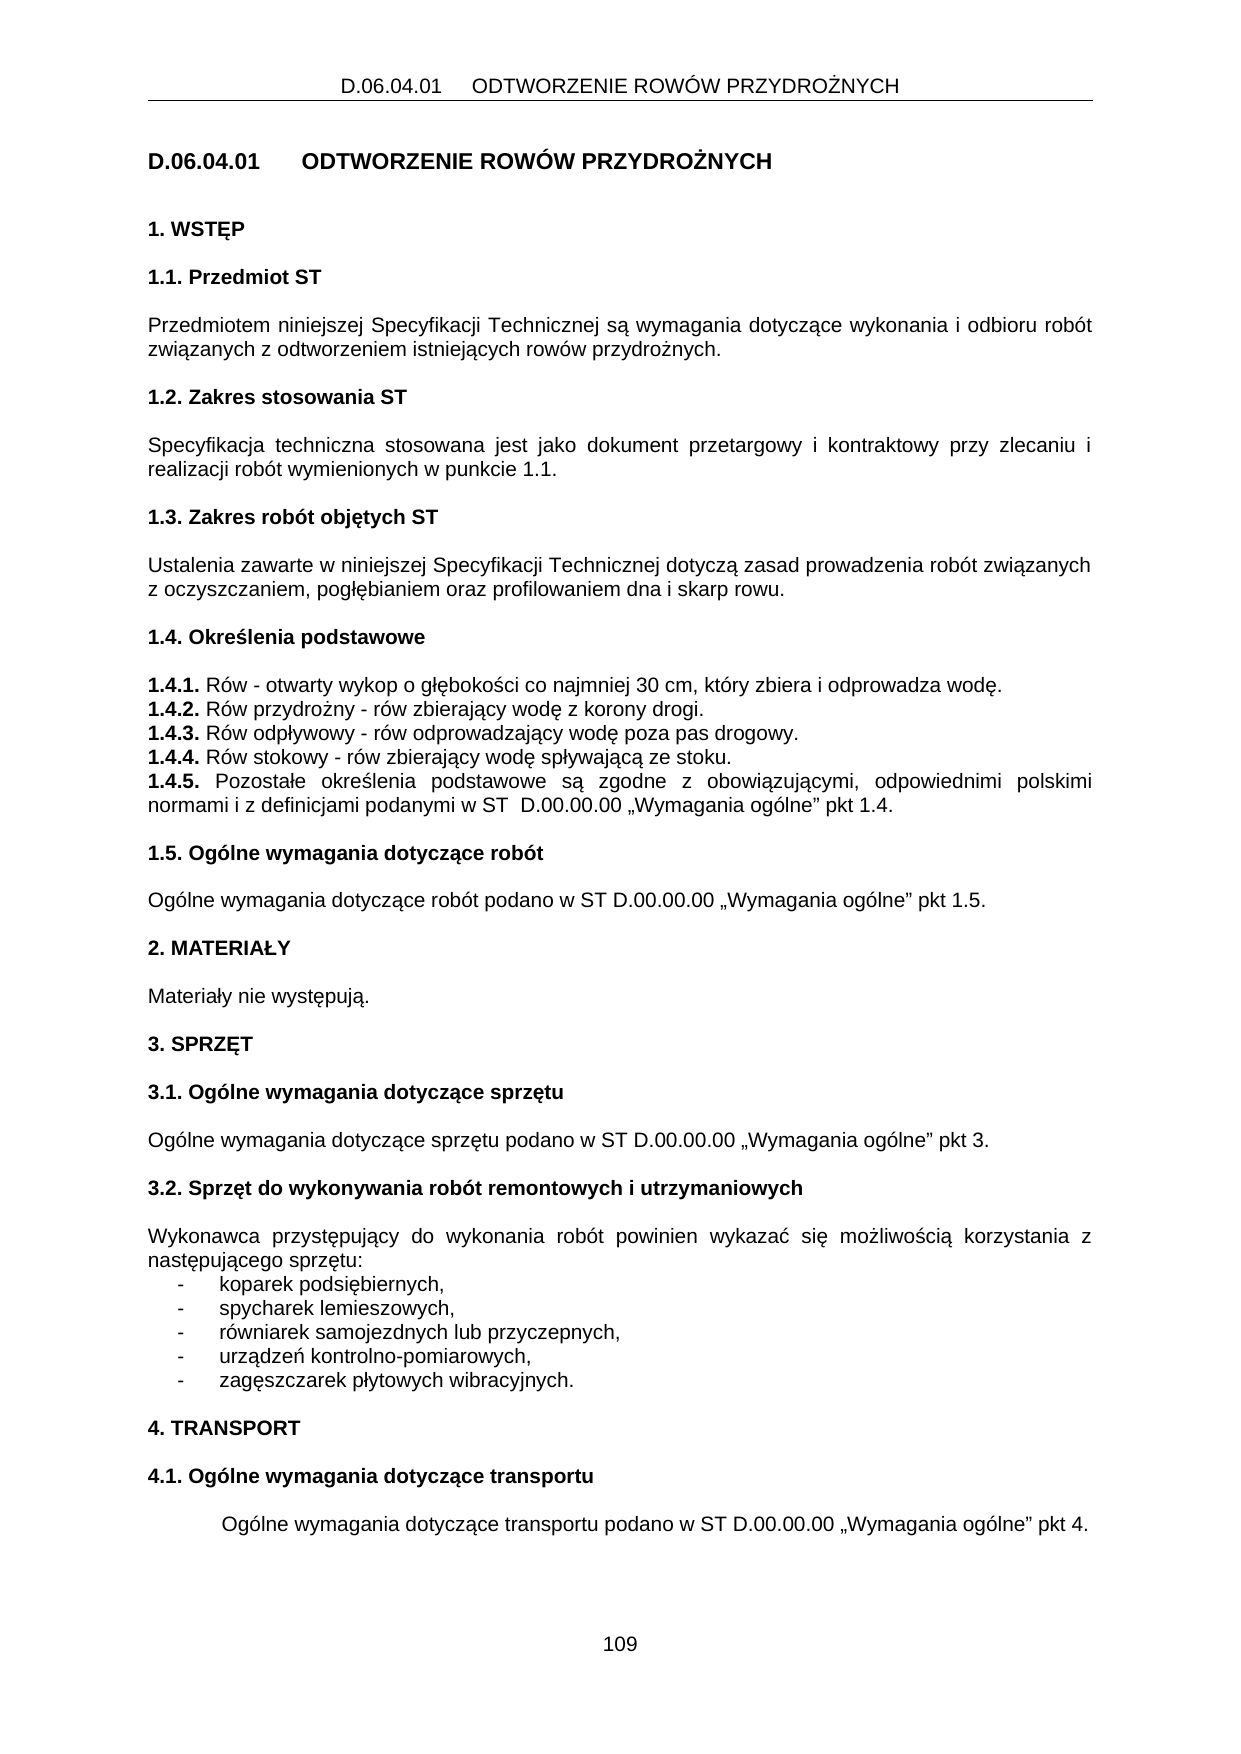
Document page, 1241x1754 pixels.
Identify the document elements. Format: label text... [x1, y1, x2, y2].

text - spycharek lemieszowych, [177, 1296, 1093, 1320]
text Ogólne wymagania dotyczące robót podano w ST D.00.00.00 „Wymagania ogólne” pkt 1.5. [148, 888, 1093, 912]
subtitle 4.1. Ogólne wymagania dotyczące transportu [148, 1464, 1093, 1488]
text 1.4.1. Rów - otwarty wykop o głębokości co najmniej , który zbiera i odprowadza wodę. [148, 673, 1093, 697]
text - urządzeń kontrolno-pomiarowych, [177, 1344, 1093, 1368]
subtitle 4. TRANSPORT [148, 1416, 1093, 1439]
text 1.4.2. Rów przydrożny - rów zbierający wodę z korony drogi. [148, 697, 1093, 721]
text Przedmiotem niniejszej Specyfikacji Technicznej są wymagania dotyczące wykonania i odbioru robót związanych z odtworzeniem istniejących rowów przydrożnych. [148, 313, 1093, 361]
text 1.4.3. Rów odpływowy - rów odprowadzający wodę poza pas drogowy. [148, 721, 1093, 744]
text Materiały nie występują. [148, 984, 1093, 1008]
subtitle Przedmiot ST [148, 265, 1093, 289]
text - zagęszczarek płytowych wibracyjnych. [177, 1368, 1093, 1392]
subtitle 3.1. Ogólne wymagania dotyczące sprzętu [148, 1080, 1093, 1104]
text 1.4.4. Rów stokowy - rów zbierający wodę spływającą ze stoku. [148, 744, 1093, 768]
text D.06.04.01 ODTWORZENIE ROWÓW PRZYDROŻNYCH [148, 148, 1093, 174]
subtitle Zakres stosowania ST [148, 385, 1093, 409]
subtitle Określenia podstawowe [148, 624, 1093, 648]
text 1.4.5. Pozostałe określenia podstawowe są zgodne z obowiązującymi, odpowiednimi polskimi normami i z definicjami podanymi w ST D.00.00.00 „Wymagania ogólne” pkt 1.4. [148, 768, 1093, 816]
text 1. WSTĘP [148, 217, 1093, 241]
text - równiarek samojezdnych lub przyczepnych, [177, 1320, 1093, 1344]
text Ogólne wymagania dotyczące sprzętu podano w ST D.00.00.00 „Wymagania ogólne” pkt 3. [148, 1128, 1093, 1152]
text - koparek podsiębiernych, [177, 1272, 1093, 1296]
subtitle 2. MATERIAŁY [148, 936, 1093, 960]
text Wykonawca przystępujący do wykonania robót powinien wykazać się możliwością korzystania z następującego sprzętu: [148, 1224, 1093, 1272]
text Ogólne wymagania dotyczące transportu podano w ST D.00.00.00 „Wymagania ogólne” pkt 4. [148, 1512, 1093, 1536]
subtitle 3.2. Sprzęt do wykonywania robót remontowych i utrzymaniowych [148, 1176, 1093, 1200]
text Ustalenia zawarte w niniejszej Specyfikacji Technicznej dotyczą zasad prowadzenia robót związanych z oczyszczaniem, pogłębianiem oraz profilowaniem dna i skarp rowu. [148, 553, 1093, 601]
subtitle Ogólne wymagania dotyczące robót [148, 840, 1093, 864]
subtitle Zakres robót objętych ST [148, 505, 1093, 529]
subtitle 3. SPRZĘT [148, 1032, 1093, 1056]
text Specyfikacja techniczna stosowana jest jako dokument przetargowy i kontraktowy przy zlecaniu i realizacji robót wymienionych w punkcie 1.1. [148, 433, 1093, 481]
